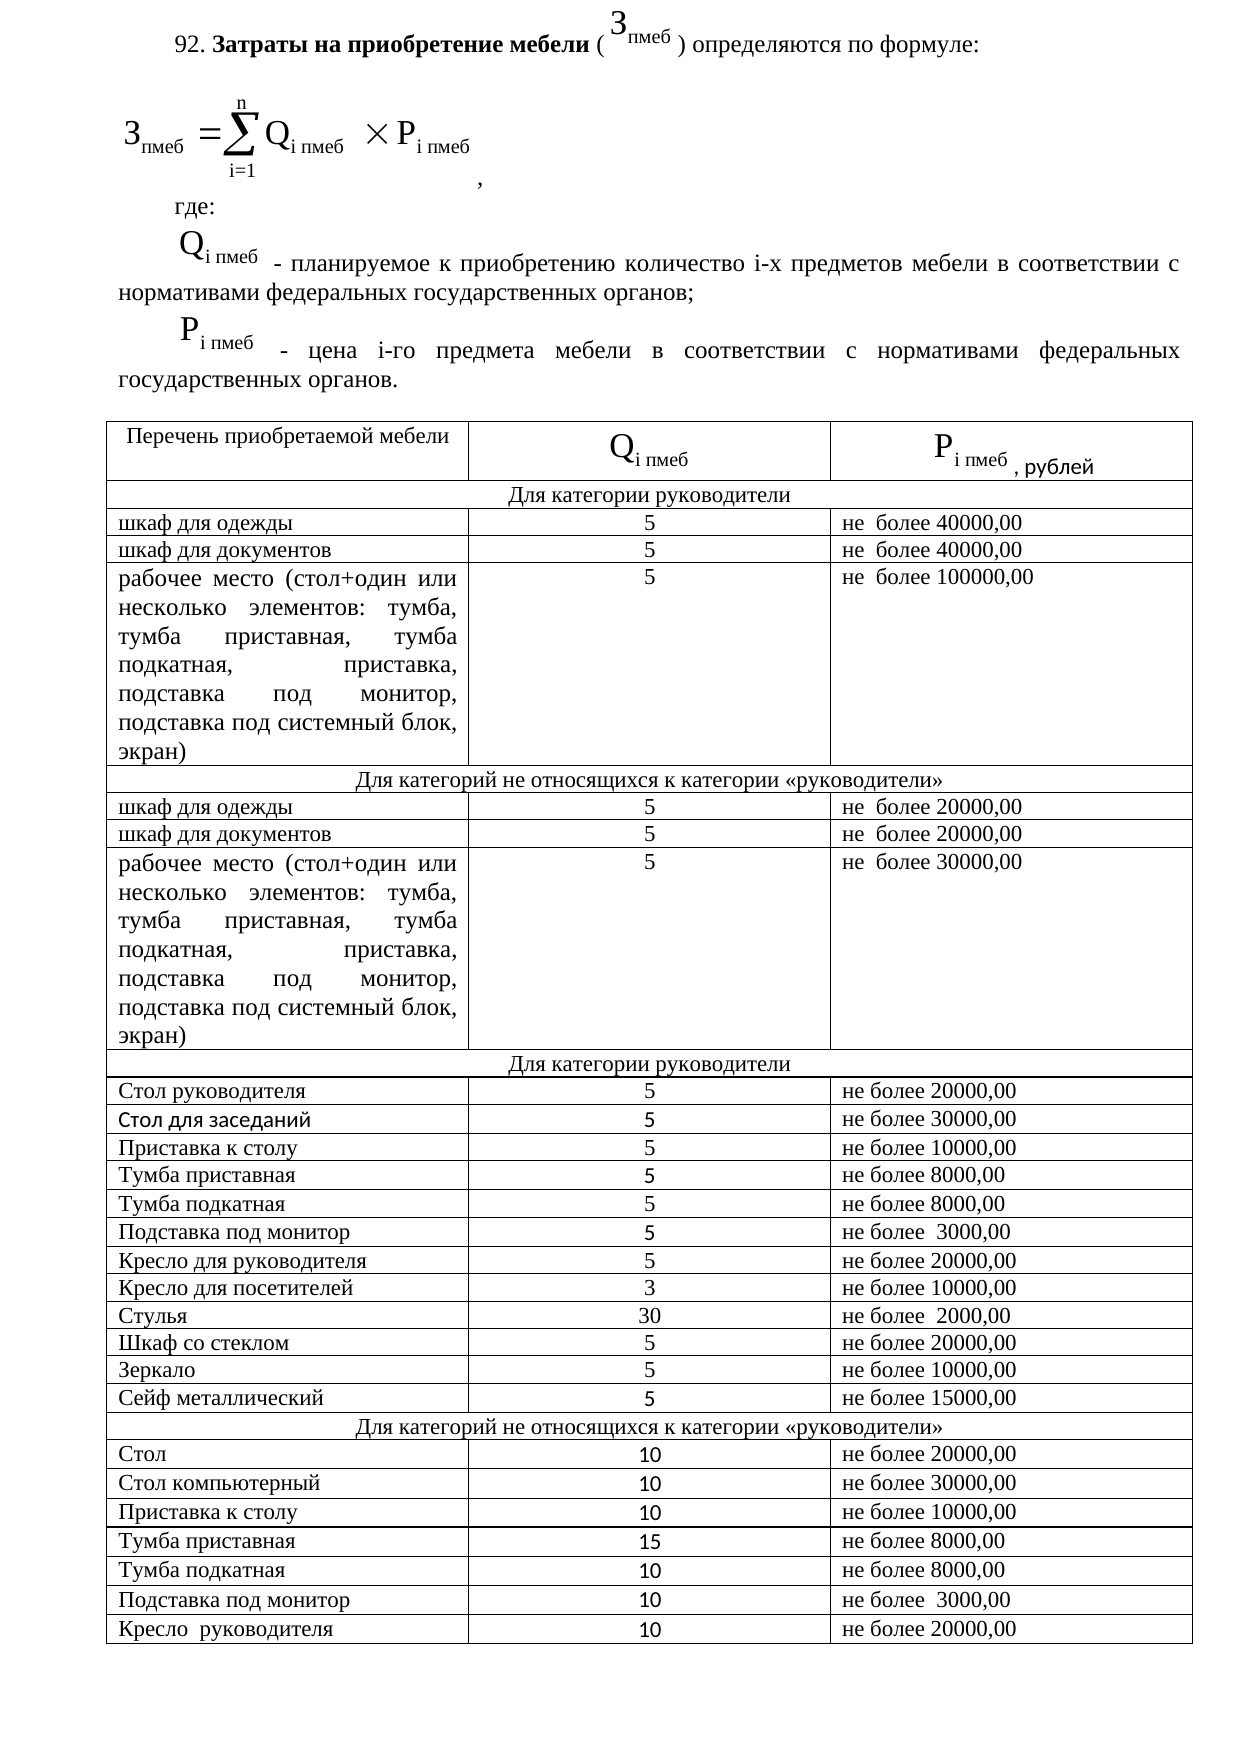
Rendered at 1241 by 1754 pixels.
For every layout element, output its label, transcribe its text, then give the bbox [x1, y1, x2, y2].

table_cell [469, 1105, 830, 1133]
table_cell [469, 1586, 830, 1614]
text 92. Затраты на приобретение мебели () определяются по формуле: [118, 0, 1181, 58]
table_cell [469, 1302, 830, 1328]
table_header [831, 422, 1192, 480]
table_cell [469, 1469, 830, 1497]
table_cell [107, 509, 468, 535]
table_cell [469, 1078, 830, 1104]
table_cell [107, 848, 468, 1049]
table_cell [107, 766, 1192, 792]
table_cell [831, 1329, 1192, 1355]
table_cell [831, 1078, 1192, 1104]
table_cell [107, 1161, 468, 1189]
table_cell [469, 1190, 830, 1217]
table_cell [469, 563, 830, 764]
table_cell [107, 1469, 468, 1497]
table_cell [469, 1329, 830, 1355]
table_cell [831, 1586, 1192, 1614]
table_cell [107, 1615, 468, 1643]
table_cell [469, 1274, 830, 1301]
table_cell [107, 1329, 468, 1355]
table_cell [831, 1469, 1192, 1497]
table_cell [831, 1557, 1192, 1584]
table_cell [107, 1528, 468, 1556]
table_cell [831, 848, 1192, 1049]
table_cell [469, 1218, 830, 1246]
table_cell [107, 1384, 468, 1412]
text , [118, 86, 1181, 191]
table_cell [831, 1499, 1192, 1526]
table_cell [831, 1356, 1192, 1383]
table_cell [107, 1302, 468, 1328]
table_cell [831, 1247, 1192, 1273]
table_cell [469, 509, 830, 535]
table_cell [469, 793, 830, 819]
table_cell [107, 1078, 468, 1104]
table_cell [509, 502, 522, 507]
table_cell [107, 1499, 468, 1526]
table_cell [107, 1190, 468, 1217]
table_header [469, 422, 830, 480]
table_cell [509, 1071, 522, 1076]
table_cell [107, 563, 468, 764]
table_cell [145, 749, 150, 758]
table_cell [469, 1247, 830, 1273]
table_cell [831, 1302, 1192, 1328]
text - цена i-го предмета мебели в соответствии с нормативами федеральных государственных органов. [118, 306, 1181, 392]
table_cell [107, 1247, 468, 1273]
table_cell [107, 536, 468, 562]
text где: [118, 191, 1181, 220]
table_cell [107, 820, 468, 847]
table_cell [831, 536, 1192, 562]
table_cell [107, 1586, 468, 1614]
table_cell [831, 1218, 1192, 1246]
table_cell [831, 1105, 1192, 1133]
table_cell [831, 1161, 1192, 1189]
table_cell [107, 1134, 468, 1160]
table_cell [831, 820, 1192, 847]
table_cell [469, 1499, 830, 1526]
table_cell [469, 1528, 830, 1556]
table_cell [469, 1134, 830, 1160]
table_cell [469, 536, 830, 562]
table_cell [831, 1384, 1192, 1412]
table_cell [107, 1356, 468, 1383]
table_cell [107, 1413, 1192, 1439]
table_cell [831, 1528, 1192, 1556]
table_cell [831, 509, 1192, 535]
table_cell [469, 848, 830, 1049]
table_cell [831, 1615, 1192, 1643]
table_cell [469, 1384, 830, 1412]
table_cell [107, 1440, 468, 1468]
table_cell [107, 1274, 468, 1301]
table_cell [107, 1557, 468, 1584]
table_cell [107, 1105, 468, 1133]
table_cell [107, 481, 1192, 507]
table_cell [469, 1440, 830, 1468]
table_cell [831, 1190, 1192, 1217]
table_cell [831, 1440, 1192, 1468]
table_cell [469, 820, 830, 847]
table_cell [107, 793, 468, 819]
text - планируемое к приобретению количество i-х предметов мебели в соответствии с нормативами федеральных государственных органов; [118, 220, 1181, 306]
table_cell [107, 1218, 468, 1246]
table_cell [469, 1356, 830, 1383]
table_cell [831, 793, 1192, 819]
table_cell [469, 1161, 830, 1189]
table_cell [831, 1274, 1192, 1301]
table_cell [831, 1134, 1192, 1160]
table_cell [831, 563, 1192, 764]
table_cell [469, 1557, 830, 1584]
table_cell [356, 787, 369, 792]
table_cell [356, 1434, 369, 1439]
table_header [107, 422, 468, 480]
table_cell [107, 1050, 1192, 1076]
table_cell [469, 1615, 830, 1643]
